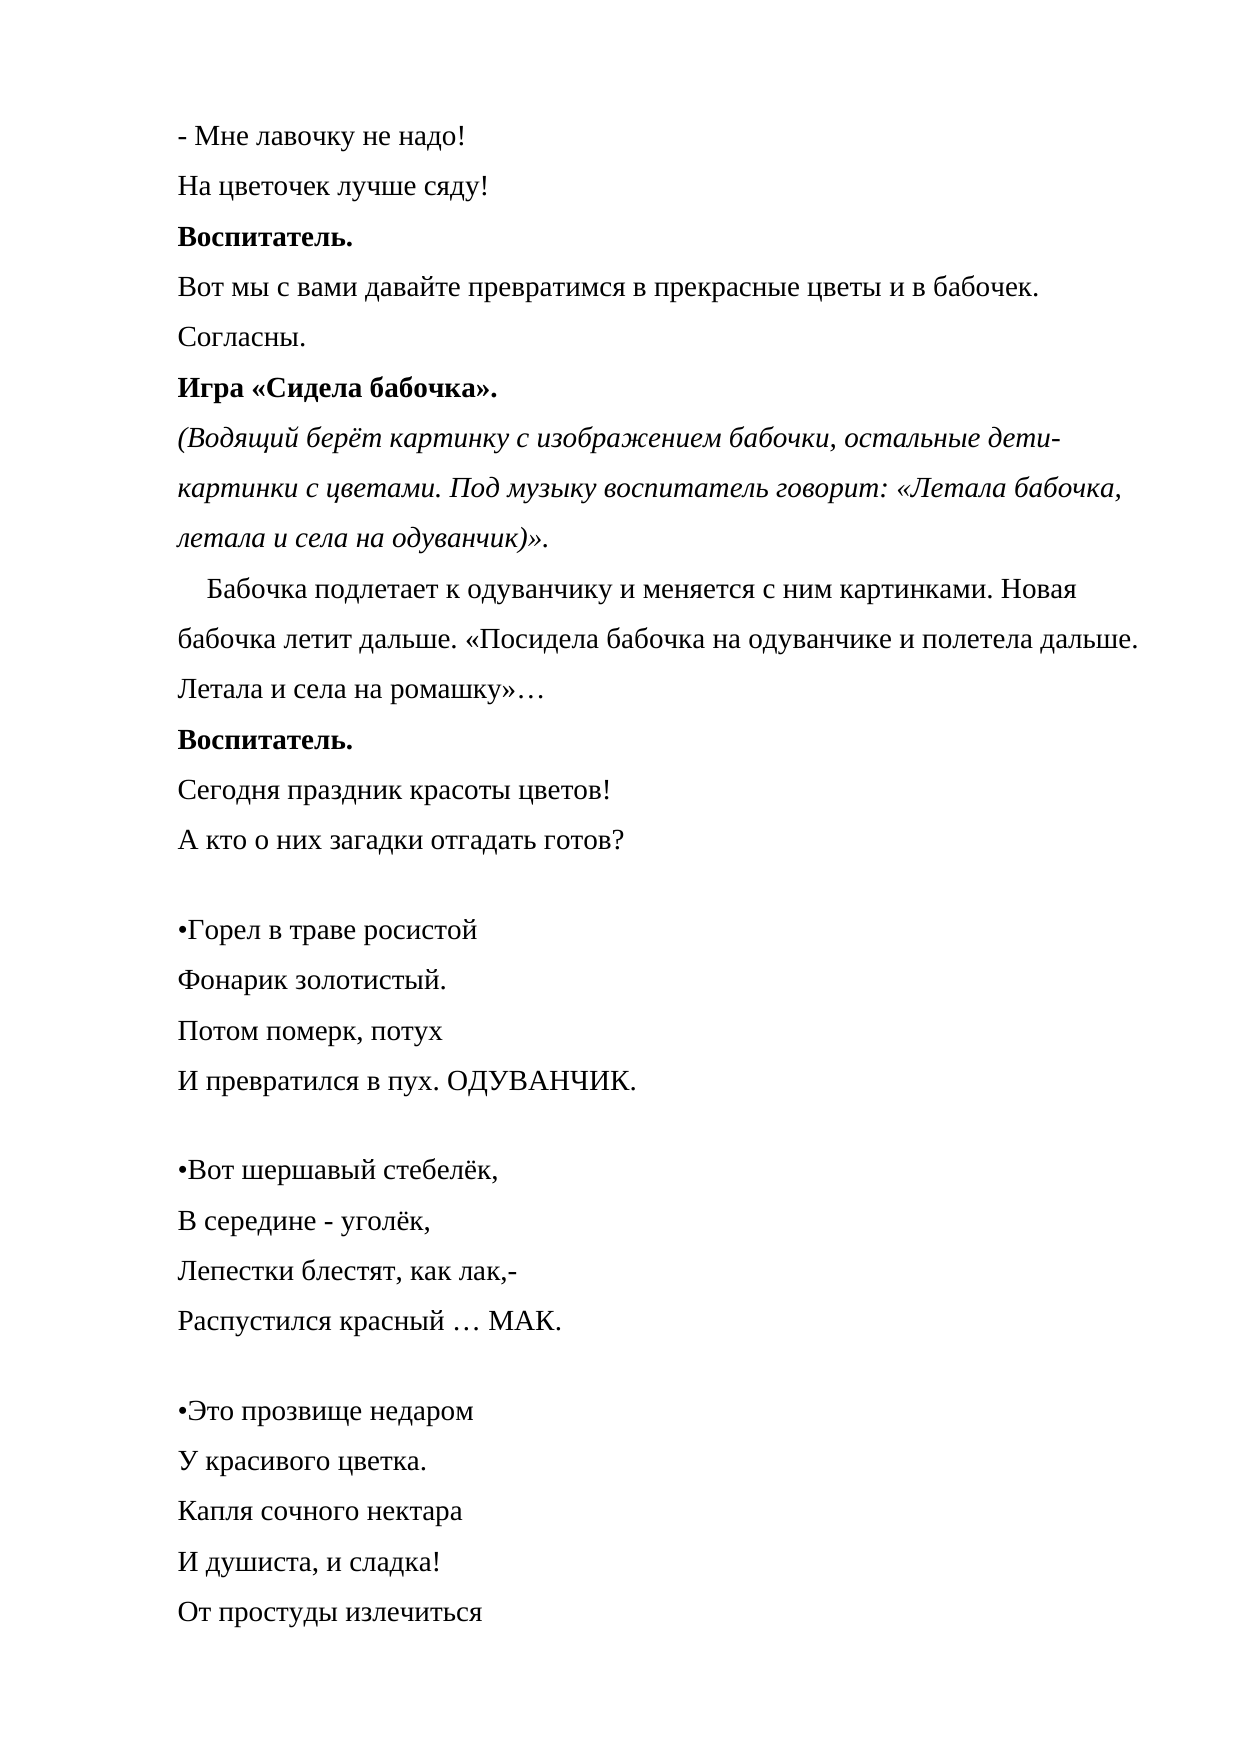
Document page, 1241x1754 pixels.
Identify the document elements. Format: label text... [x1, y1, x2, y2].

text •Вот шершавый стебелёк, В середине - уголёк, Лепестки блестят, как лак,- Распустился красный … МАК. [177, 1152, 1152, 1379]
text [177, 1393, 1152, 1628]
text •Горел в траве росистой Фонарик золотистый. Потом померк, потух И превратился в пух. ОДУВАНЧИК. [177, 912, 1152, 1138]
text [177, 118, 1152, 898]
